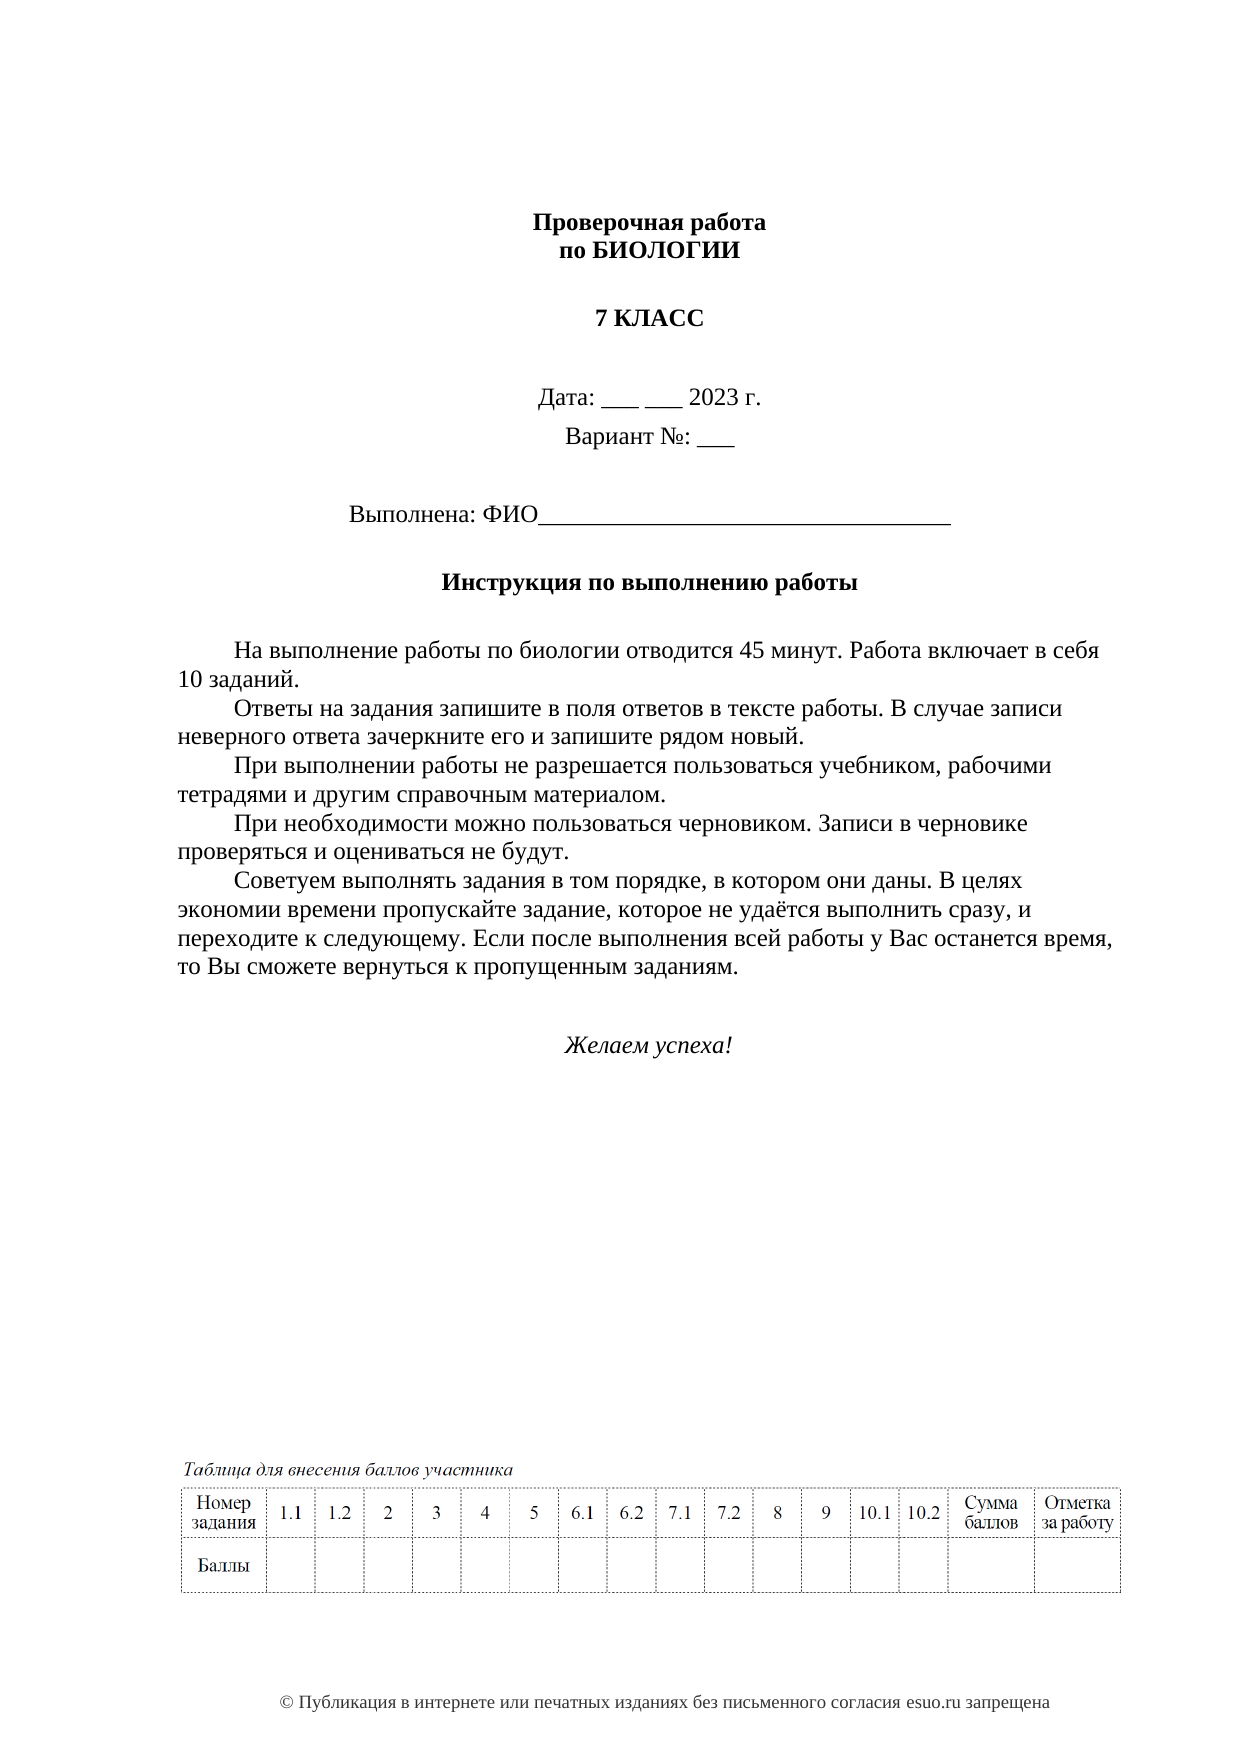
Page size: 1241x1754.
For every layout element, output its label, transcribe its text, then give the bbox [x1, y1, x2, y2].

text Дата: ___ ___ 2023 г. [177, 382, 1122, 411]
text Желаем успеха! [177, 1030, 1122, 1058]
text На выполнение работы по биологии отводится 45 минут. Работа включает в себя 10 заданий. Ответы на задания запишите в поля ответов в тексте работы. В случае записи неверного ответа зачеркните его и запишите рядом новый. При выполнении работы не разрешается пользоваться учебником, рабочими тетрадями и другим справочным материалом. При необходимости можно пользоваться черновиком. Записи в черновике проверяться и оцениваться не будут. Советуем выполнять задания в том порядке, в котором они даны. В целях экономии времени пропускайте задание, которое не удаётся выполнить сразу, и переходите к следующему. Если после выполнения всей работы у Вас останется время, то Вы сможете вернуться к пропущенным заданиям. [177, 606, 1122, 980]
text Выполнена: ФИО_________________________________ [177, 499, 1122, 528]
text Вариант №: ___ [177, 421, 1122, 450]
picture [177, 1460, 1123, 1595]
text 7 КЛАСС [177, 275, 1122, 332]
text Проверочная работа по БИОЛОГИИ [177, 207, 1122, 264]
text Инструкция по выполнению работы [177, 538, 1122, 596]
